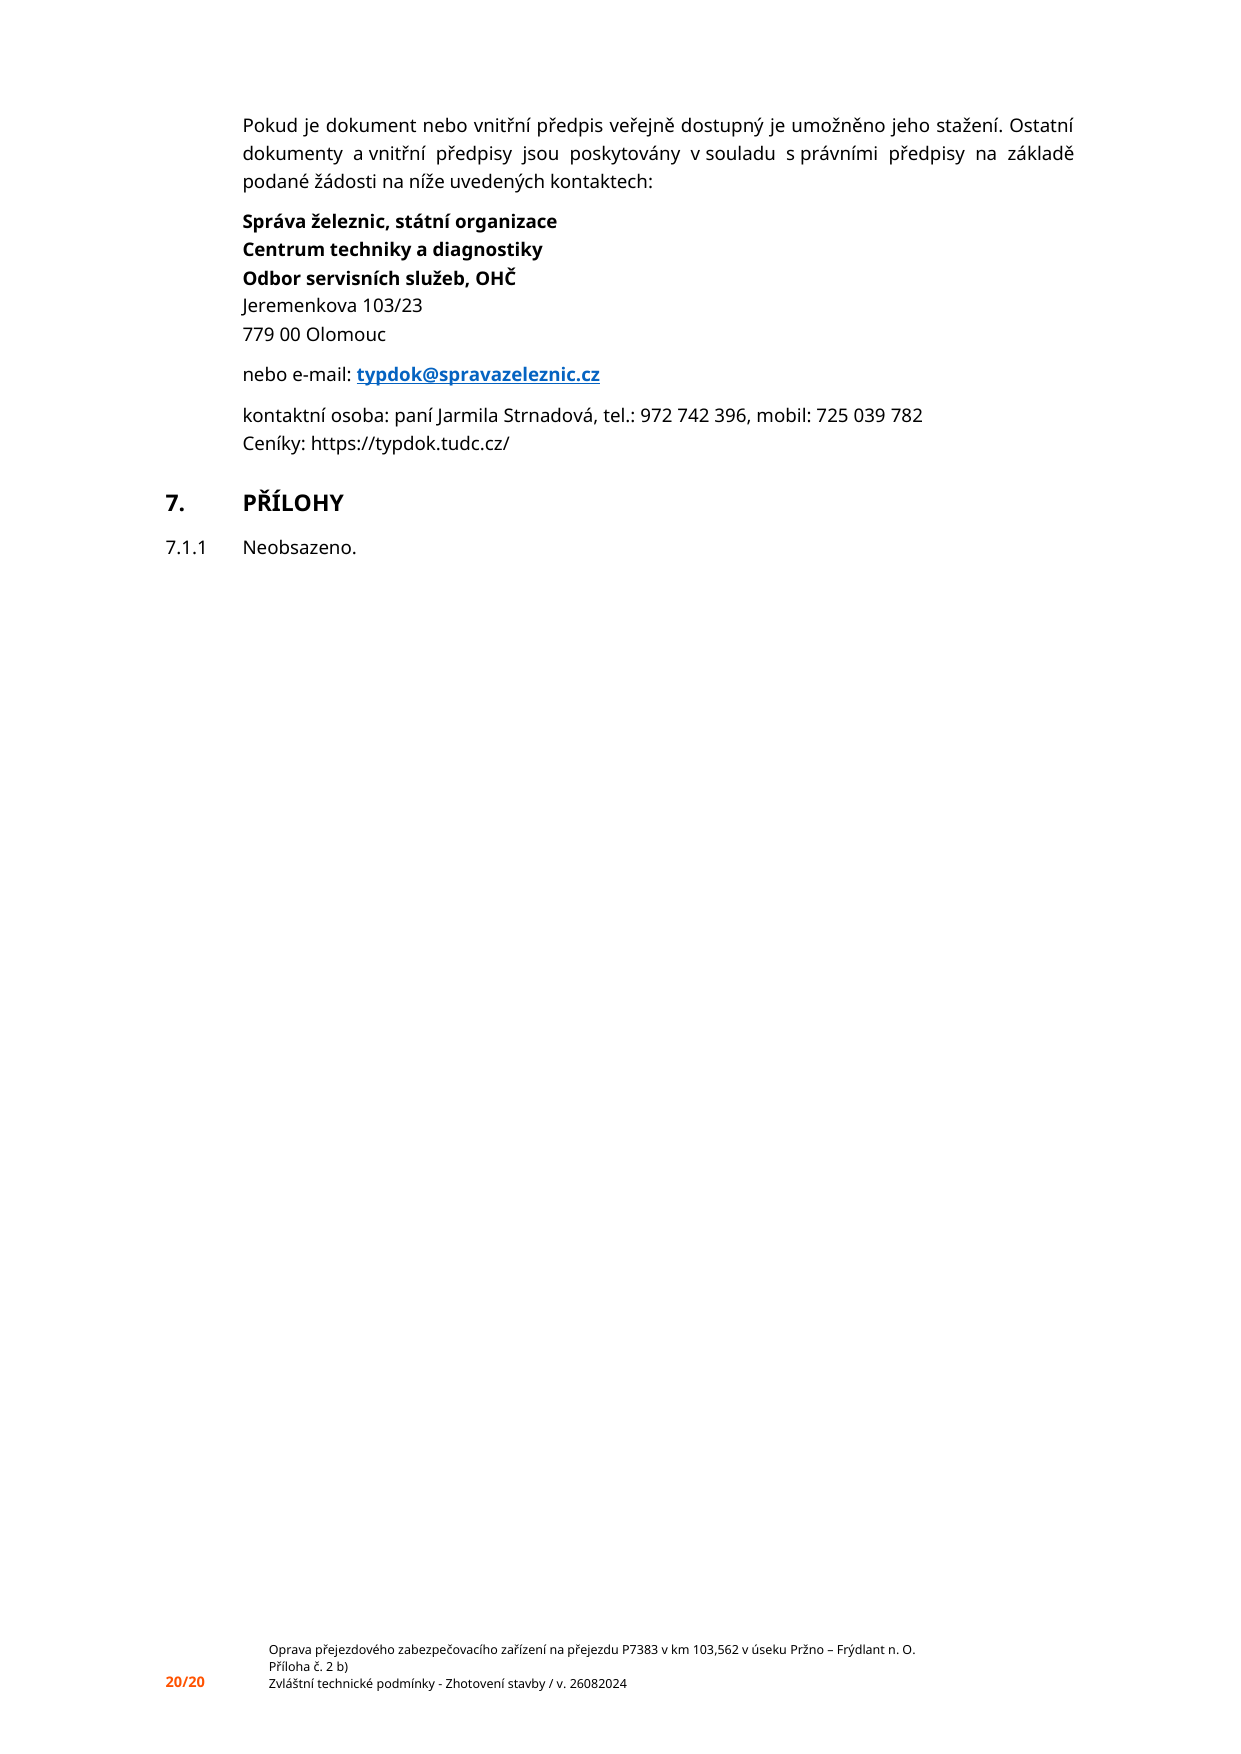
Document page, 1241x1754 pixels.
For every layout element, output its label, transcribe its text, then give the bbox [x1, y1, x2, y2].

text Správa železnic, státní organizace [242, 209, 1075, 234]
text Odbor servisních služeb, OHČ [242, 265, 1075, 290]
text 779 00 Olomouc [242, 321, 1075, 346]
text Centrum techniky a diagnostiky [242, 237, 1075, 262]
text Pokud je dokument nebo vnitřní předpis veřejně dostupný je umožněno jeho stažení. Ostatní dokumenty a vnitřní předpisy jsou poskytovány v souladu s právními předpisy na základě podané žádosti na níže uvedených kontaktech: [242, 112, 1075, 194]
text kontaktní osoba: paní Jarmila Strnadová, tel.: 972 742 396, mobil: 725 039 782 [242, 402, 1075, 427]
text Jeremenkova 103/23 [242, 293, 1075, 318]
text PŘÍLOHY [165, 487, 1075, 518]
text Neobsazeno. [165, 534, 1075, 559]
text nebo e-mail: typdok@spravazeleznic.cz [242, 361, 1075, 387]
text Ceníky: https://typdok.tudc.cz/ [242, 430, 1075, 455]
